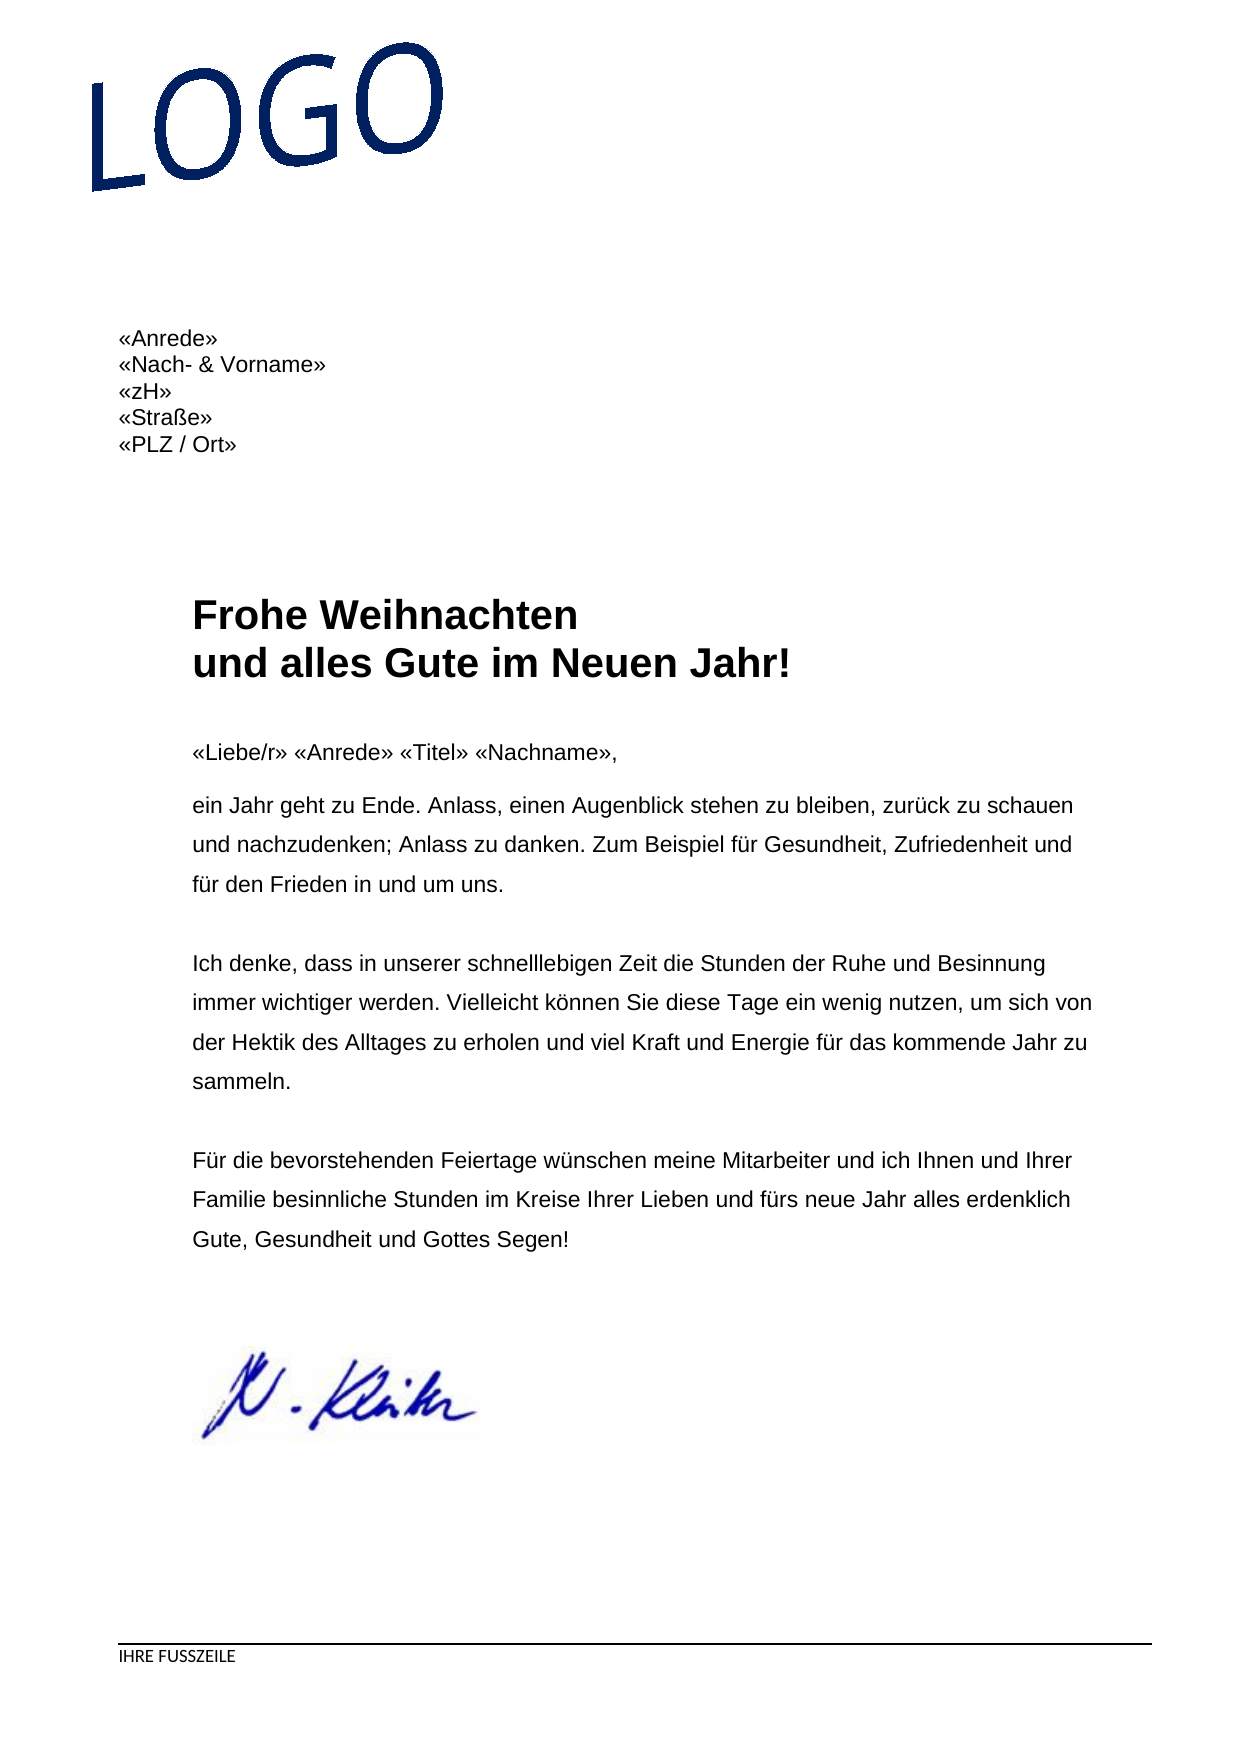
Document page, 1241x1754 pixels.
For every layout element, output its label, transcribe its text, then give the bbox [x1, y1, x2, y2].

text Für die bevorstehenden Feiertage wünschen meine Mitarbeiter und ich Ihnen und Ihrer Familie besinnliche Stunden im Kreise Ihrer Lieben und fürs neue Jahr alles erdenklich Gute, Gesundheit und Gottes Segen! [192, 1147, 1093, 1252]
text und alles Gute im Neuen Jahr! [192, 638, 1093, 686]
text «Liebe/r» «Anrede» «Titel» «Nachname», [192, 739, 1093, 765]
text Frohe Weihnachten [192, 590, 1093, 638]
text «Nach- & Vorname» [118, 351, 1152, 378]
text «PLZ / Ort» [118, 431, 1152, 457]
text «zH» [118, 378, 1152, 404]
text «Anrede» [118, 325, 1152, 351]
text «Straße» [118, 404, 1152, 431]
text Ich denke, dass in unserer schnelllebigen Zeit die Stunden der Ruhe und Besinnung immer wichtiger werden. Vielleicht können Sie diese Tage ein wenig nutzen, um sich von der Hektik des Alltages zu erholen und viel Kraft und Energie für das kommende Jahr zu sammeln. [192, 949, 1093, 1094]
text ein Jahr geht zu Ende. Anlass, einen Augenblick stehen zu bleiben, zurück zu schauen und nachzudenken; Anlass zu danken. Zum Beispiel für Gesundheit, Zufriedenheit und für den Frieden in und um uns. [192, 792, 1093, 897]
